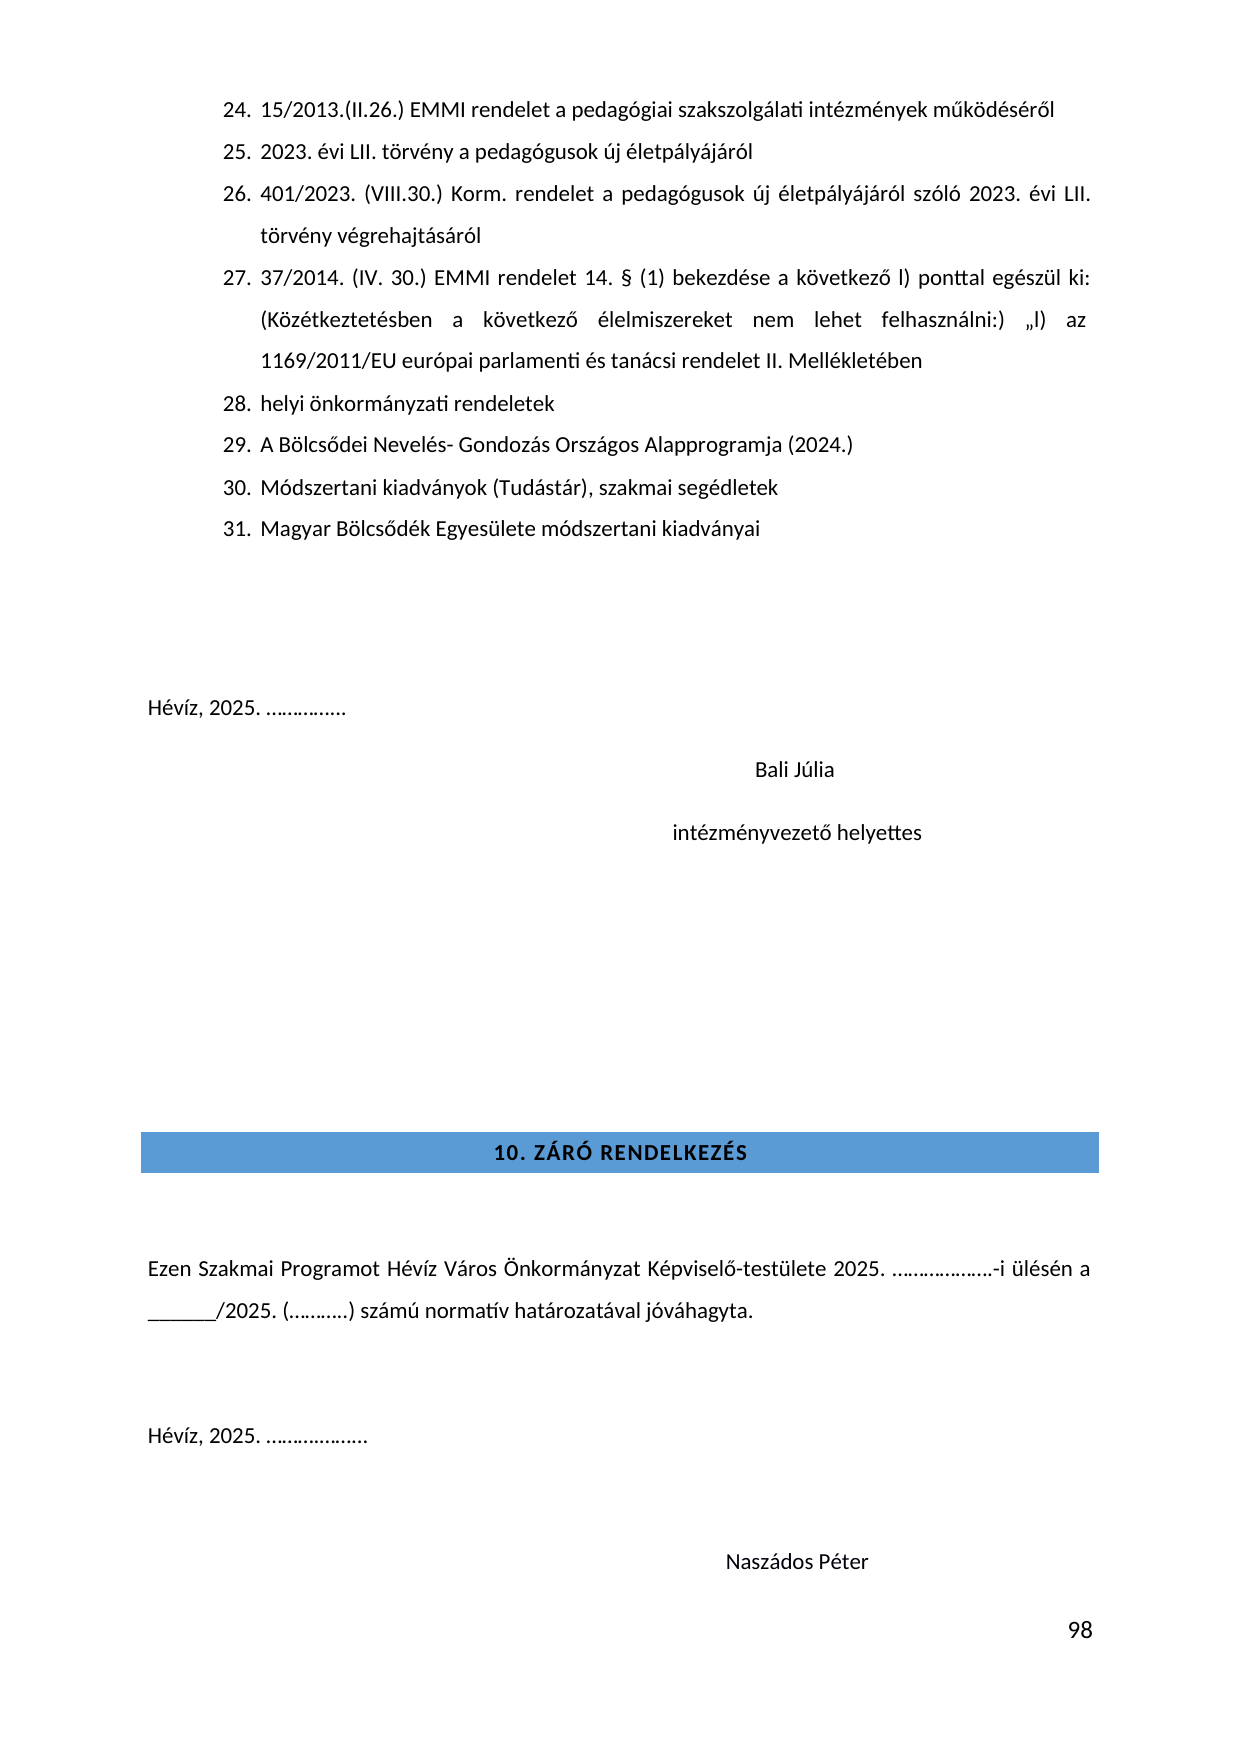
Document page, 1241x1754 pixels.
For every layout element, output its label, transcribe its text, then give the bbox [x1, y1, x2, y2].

subtitle 10. Záró rendelkezés [148, 1139, 1093, 1167]
text Hévíz, 2025. …………... [148, 693, 1093, 721]
text Bali Júlia [148, 755, 1093, 783]
text intézményvezető helyettes [148, 818, 1093, 846]
list A Bölcsődei Nevelés- Gondozás Országos Alapprogramja (2024.) [223, 431, 1093, 459]
text Hévíz, 2025. ……….……... [148, 1422, 1093, 1449]
list Módszertani kiadványok (Tudástár), szakmai segédletek [223, 473, 1093, 501]
list helyi önkormányzati rendeletek [223, 389, 1093, 417]
list Magyar Bölcsődék Egyesülete módszertani kiadványai [223, 514, 1093, 543]
list 15/2013.(II.26.) EMMI rendelet a pedagógiai szakszolgálati intézmények működéséről [223, 95, 1093, 123]
list 2023. évi LII. törvény a pedagógusok új életpályájáról [223, 137, 1093, 165]
list 401/2023. (VIII.30.) Korm. rendelet a pedagógusok új életpályájáról szóló 2023. évi LII. törvény végrehajtásáról [223, 179, 1093, 249]
text Ezen Szakmai Programot Hévíz Város Önkormányzat Képviselő-testülete 2025. ……………….-i ülésén a ______/2025. (………..) számú normatív határozatával jóváhagyta. [148, 1254, 1093, 1324]
list 37/2014. (IV. 30.) EMMI rendelet 14. § (1) bekezdése a következő l) ponttal egészül ki: (Közétkeztetésben a következő élelmiszereket nem lehet felhasználni:) „l) az 1169/2011/EU európai parlamenti és tanácsi rendelet II. Mellékletében [223, 263, 1093, 375]
text Naszádos Péter [148, 1547, 1093, 1575]
